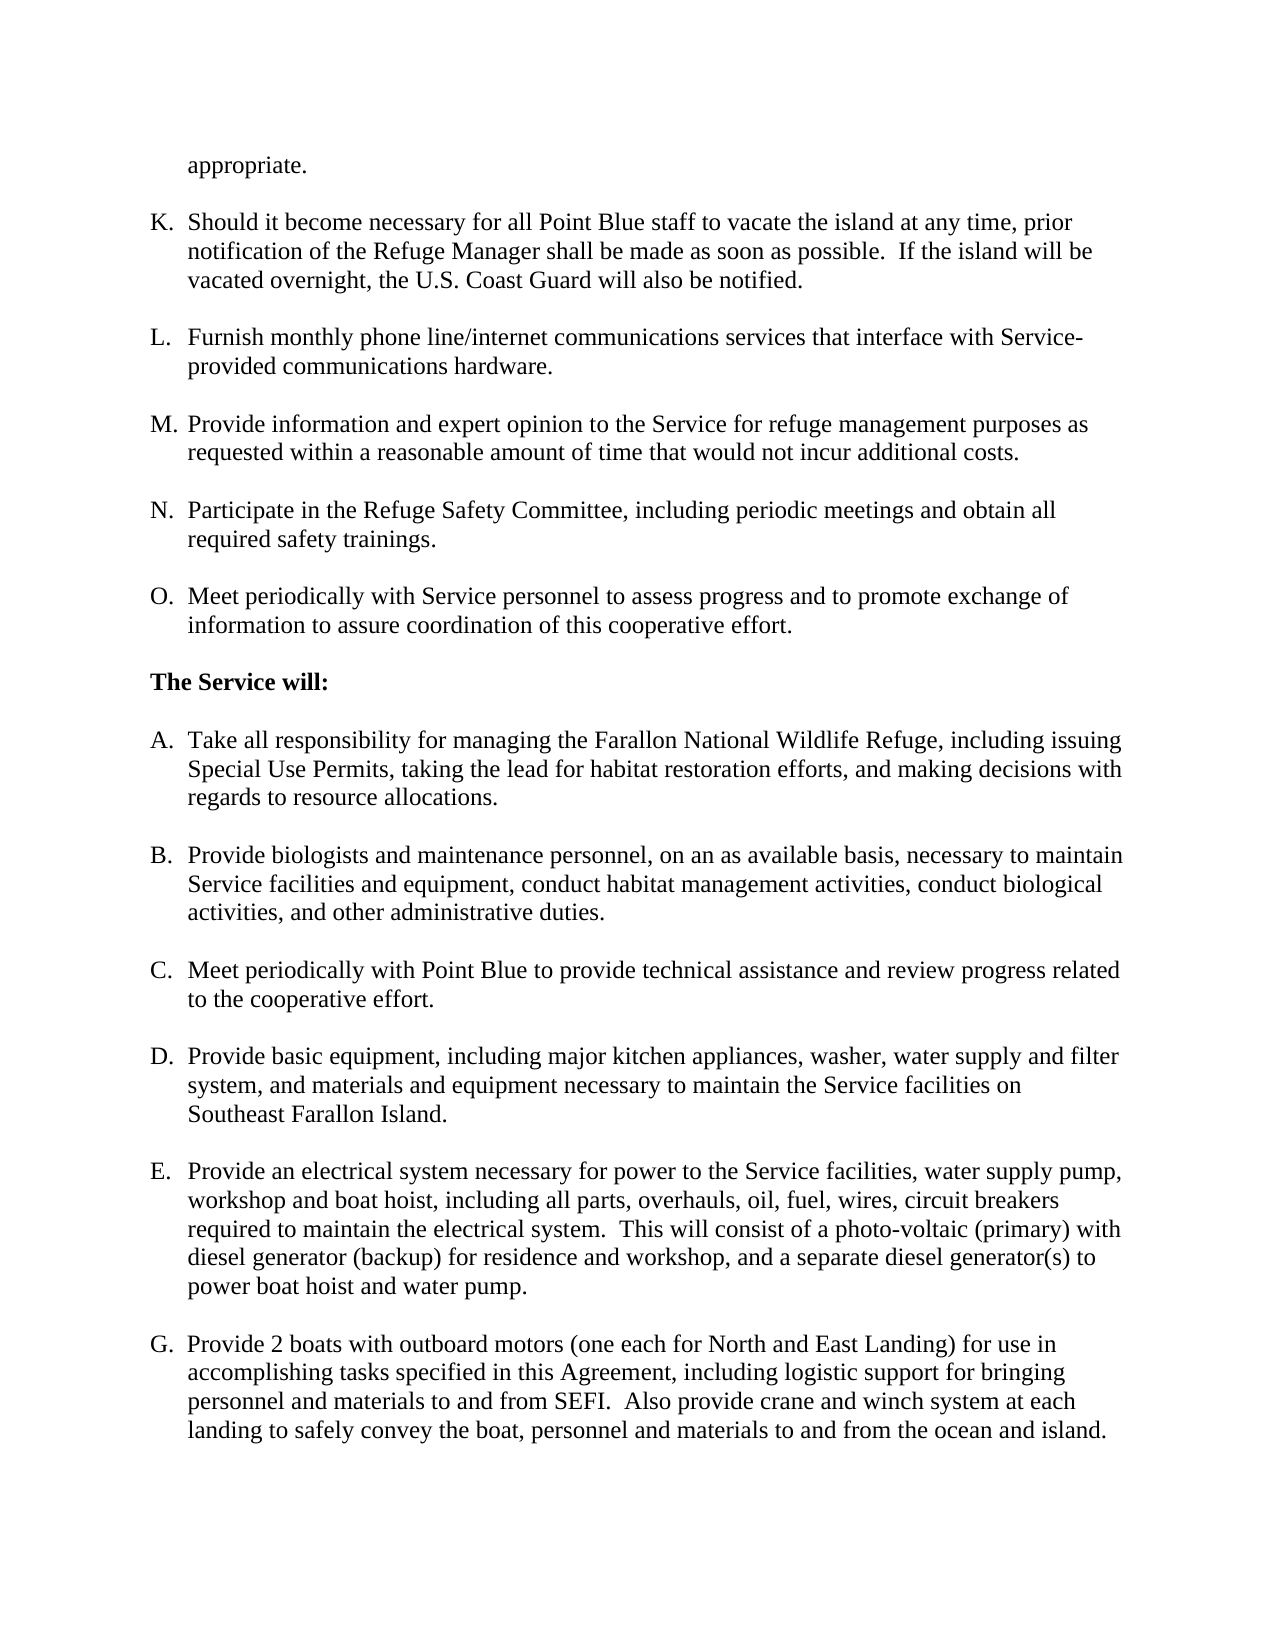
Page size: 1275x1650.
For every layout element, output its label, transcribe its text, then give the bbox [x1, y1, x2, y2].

list Participate in the Refuge Safety Committee, including periodic meetings and obtain all required safety trainings. [150, 495, 1125, 552]
text The Service will: [150, 667, 1125, 696]
text G. Provide 2 boats with outboard motors (one each for North and East Landing) for use in accomplishing tasks specified in this Agreement, including logistic support for bringing personnel and materials to and from SEFI. Also provide crane and winch system at each landing to safely convey the boat, personnel and materials to and from the ocean and island. [150, 1329, 1125, 1444]
list Provide biologists and maintenance personnel, on an as available basis, necessary to maintain Service facilities and equipment, conduct habitat management activities, conduct biological activities, and other administrative duties. [150, 840, 1125, 926]
list Meet periodically with Service personnel to assess progress and to promote exchange of information to assure coordination of this cooperative effort. [150, 581, 1125, 639]
list Should it become necessary for all Point Blue staff to vacate the island at any time, prior notification of the Refuge Manager shall be made as soon as possible. If the island will be vacated overnight, the U.S. Coast Guard will also be notified. [150, 207, 1125, 294]
list Furnish monthly phone line/internet communications services that interface with Service-provided communications hardware. [150, 322, 1125, 380]
list Meet periodically with Point Blue to provide technical assistance and review progress related to the cooperative effort. [150, 955, 1125, 1012]
list Provide information and expert opinion to the Service for refuge management purposes as requested within a reasonable amount of time that would not incur additional costs. [150, 409, 1125, 466]
list Provide an electrical system necessary for power to the Service facilities, water supply pump, workshop and boat hoist, including all parts, overhauls, oil, fuel, wires, circuit breakers required to maintain the electrical system. This will consist of a photo-voltaic (primary) with diesel generator (backup) for residence and workshop, and a separate diesel generator(s) to power boat hoist and water pump. [150, 1156, 1125, 1300]
list Provide basic equipment, including major kitchen appliances, washer, water supply and filter system, and materials and equipment necessary to maintain the Service facilities on Southeast Farallon Island. [150, 1041, 1125, 1127]
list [150, 150, 1125, 179]
list Take all responsibility for managing the Farallon National Wildlife Refuge, including issuing Special Use Permits, taking the lead for habitat restoration efforts, and making decisions with regards to resource allocations. [150, 725, 1125, 811]
